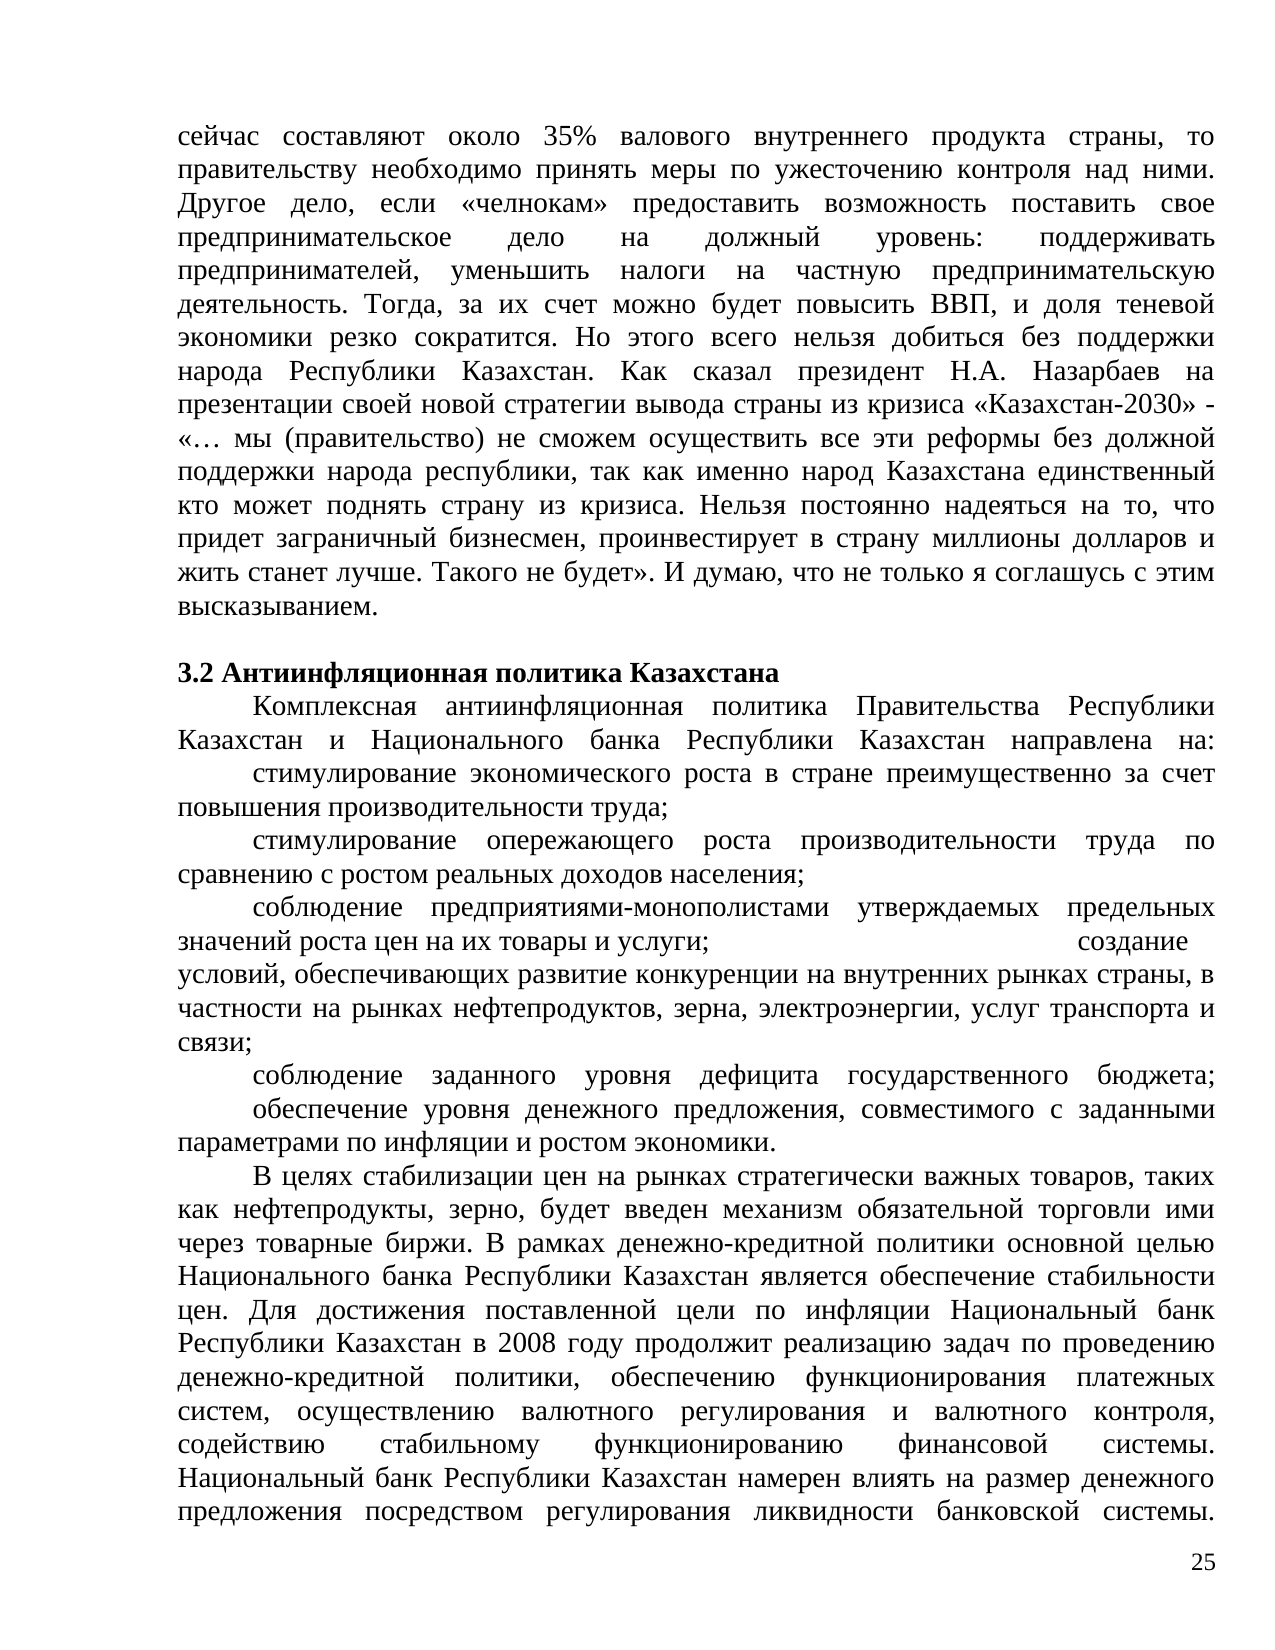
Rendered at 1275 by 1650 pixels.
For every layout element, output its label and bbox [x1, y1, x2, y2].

text [177, 118, 1216, 621]
text [177, 655, 1216, 1527]
